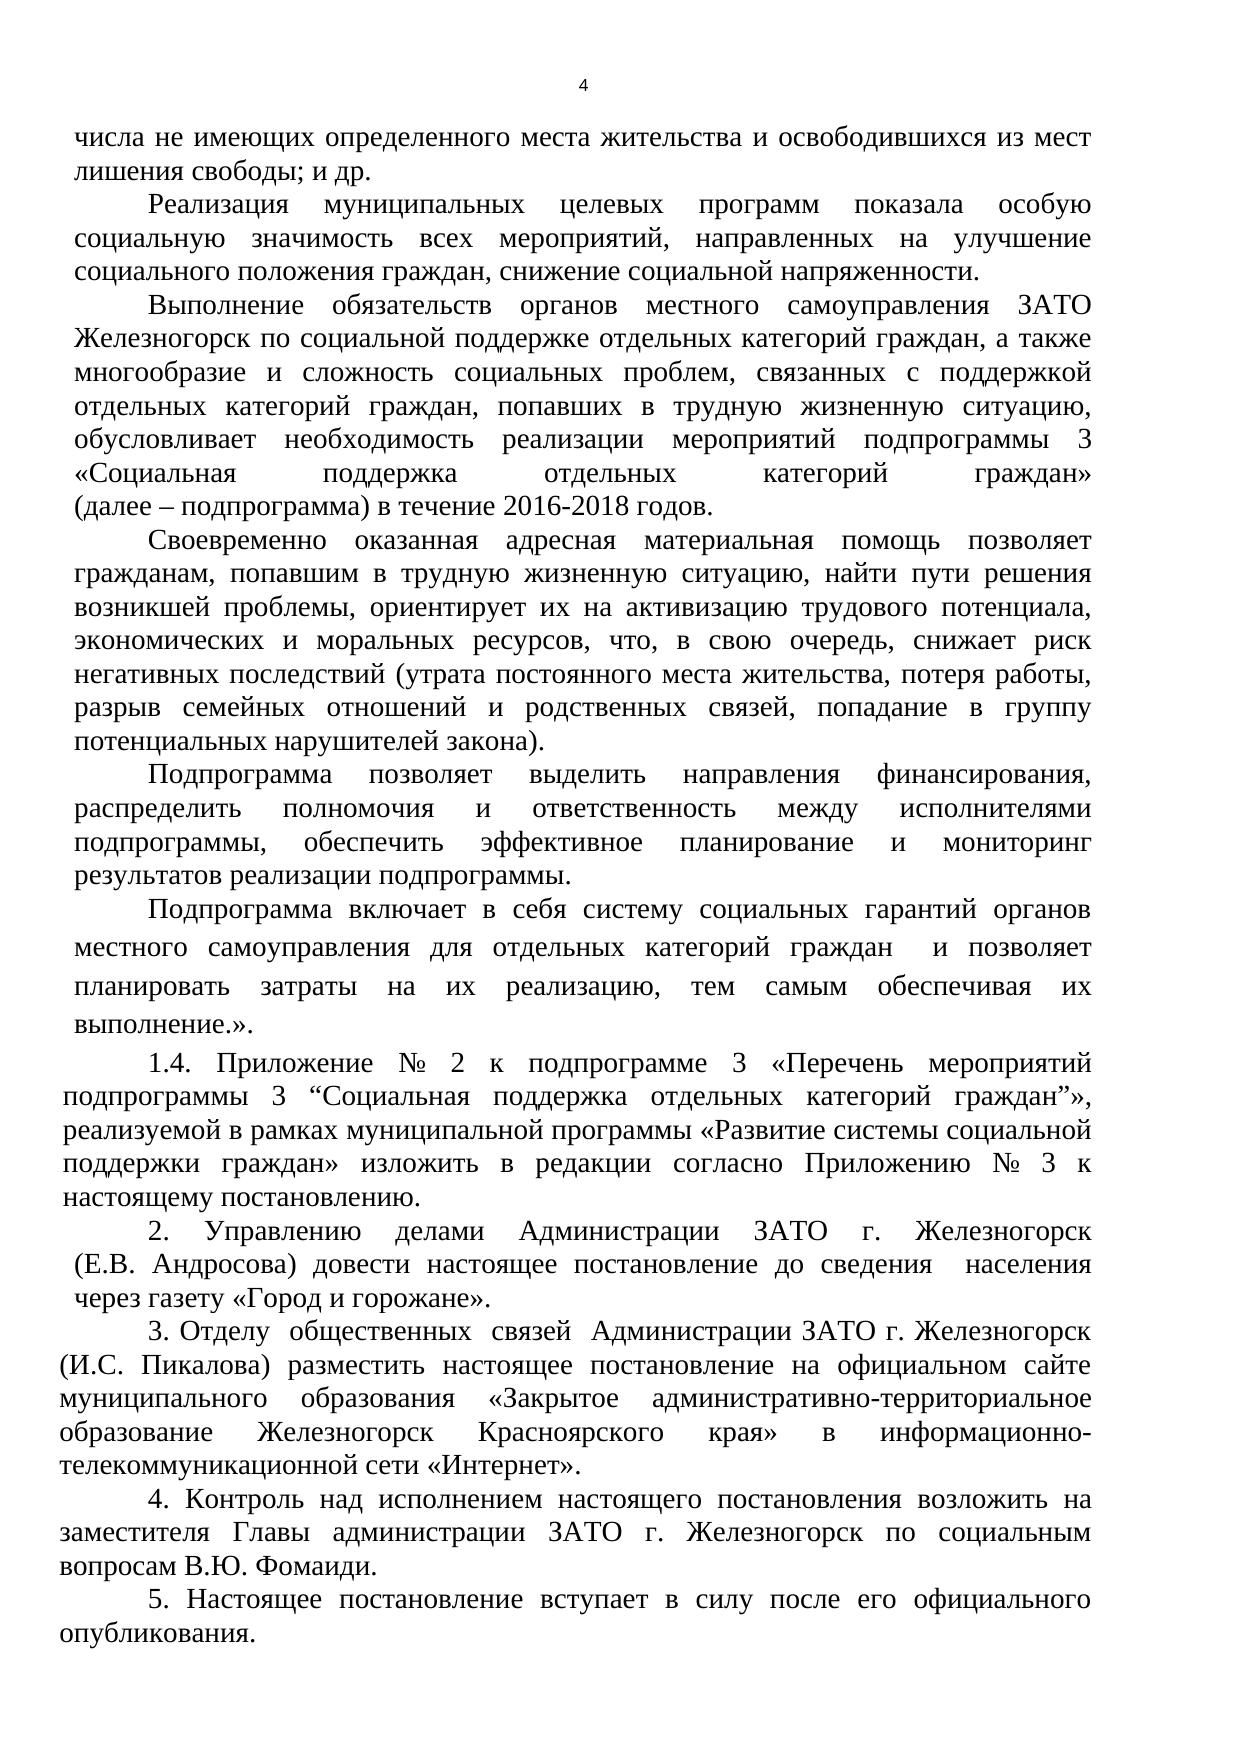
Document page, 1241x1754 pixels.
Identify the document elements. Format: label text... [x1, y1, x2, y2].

text Подпрограмма позволяет выделить направления финансирования, распределить полномочия и ответственность между исполнителями подпрограммы, обеспечить эффективное планирование и мониторинг результатов реализации подпрограммы. [74, 757, 1092, 891]
text 2. Управлению делами Администрации ЗАТО г. Железногорск (Е.В. Андросова) довести настоящее постановление до сведения населения через газету «Город и горожане». [74, 1213, 1092, 1313]
text Своевременно оказанная адресная материальная помощь позволяет гражданам, попавшим в трудную жизненную ситуацию, найти пути решения возникшей проблемы, ориентирует их на активизацию трудового потенциала, экономических и моральных ресурсов, что, в свою очередь, снижает риск негативных последствий (утрата постоянного места жительства, потеря работы, разрыв семейных отношений и родственных связей, попадание в группу потенциальных нарушителей закона). [74, 522, 1092, 757]
text 1.4. Приложение № 2 к подпрограмме 3 «Перечень мероприятий подпрограммы 3 “Социальная поддержка отдельных категорий граждан”», реализуемой в рамках муниципальной программы «Развитие системы социальной поддержки граждан» изложить в редакции согласно Приложению № 3 к настоящему постановлению. [63, 1045, 1092, 1213]
text Выполнение обязательств органов местного самоуправления ЗАТО Железногорск по социальной поддержке отдельных категорий граждан, а также многообразие и сложность социальных проблем, связанных с поддержкой отдельных категорий граждан, попавших в трудную жизненную ситуацию, обусловливает необходимость реализации мероприятий подпрограммы 3 «Социальная поддержка отдельных категорий граждан» (далее – подпрограмма) в течение 2016-2018 годов. [74, 287, 1092, 522]
text Реализация муниципальных целевых программ показала особую социальную значимость всех мероприятий, направленных на улучшение социального положения граждан, снижение социальной напряженности. [74, 186, 1092, 287]
text 5. Настоящее постановление вступает в силу после его официального опубликования. [59, 1582, 1092, 1649]
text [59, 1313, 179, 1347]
text Подпрограмма включает в себя систему социальных гарантий органов местного самоуправления для отдельных категорий граждан и позволяет планировать затраты на их реализацию, тем самым обеспечивая их выполнение.». [74, 891, 1092, 1040]
text 4. Контроль над исполнением настоящего постановления возложить на заместителя Главы администрации ЗАТО г. Железногорск по социальным вопросам В.Ю. Фомаиди. [59, 1481, 1092, 1582]
text 3. Отделу общественных связей Администрации ЗАТО г. Железногорск (И.С. Пикалова) разместить настоящее постановление на официальном сайте муниципального образования «Закрытое административно-территориальное образование Железногорск Красноярского края» в информационно-телекоммуникационной сети «Интернет». [59, 1447, 1092, 1481]
